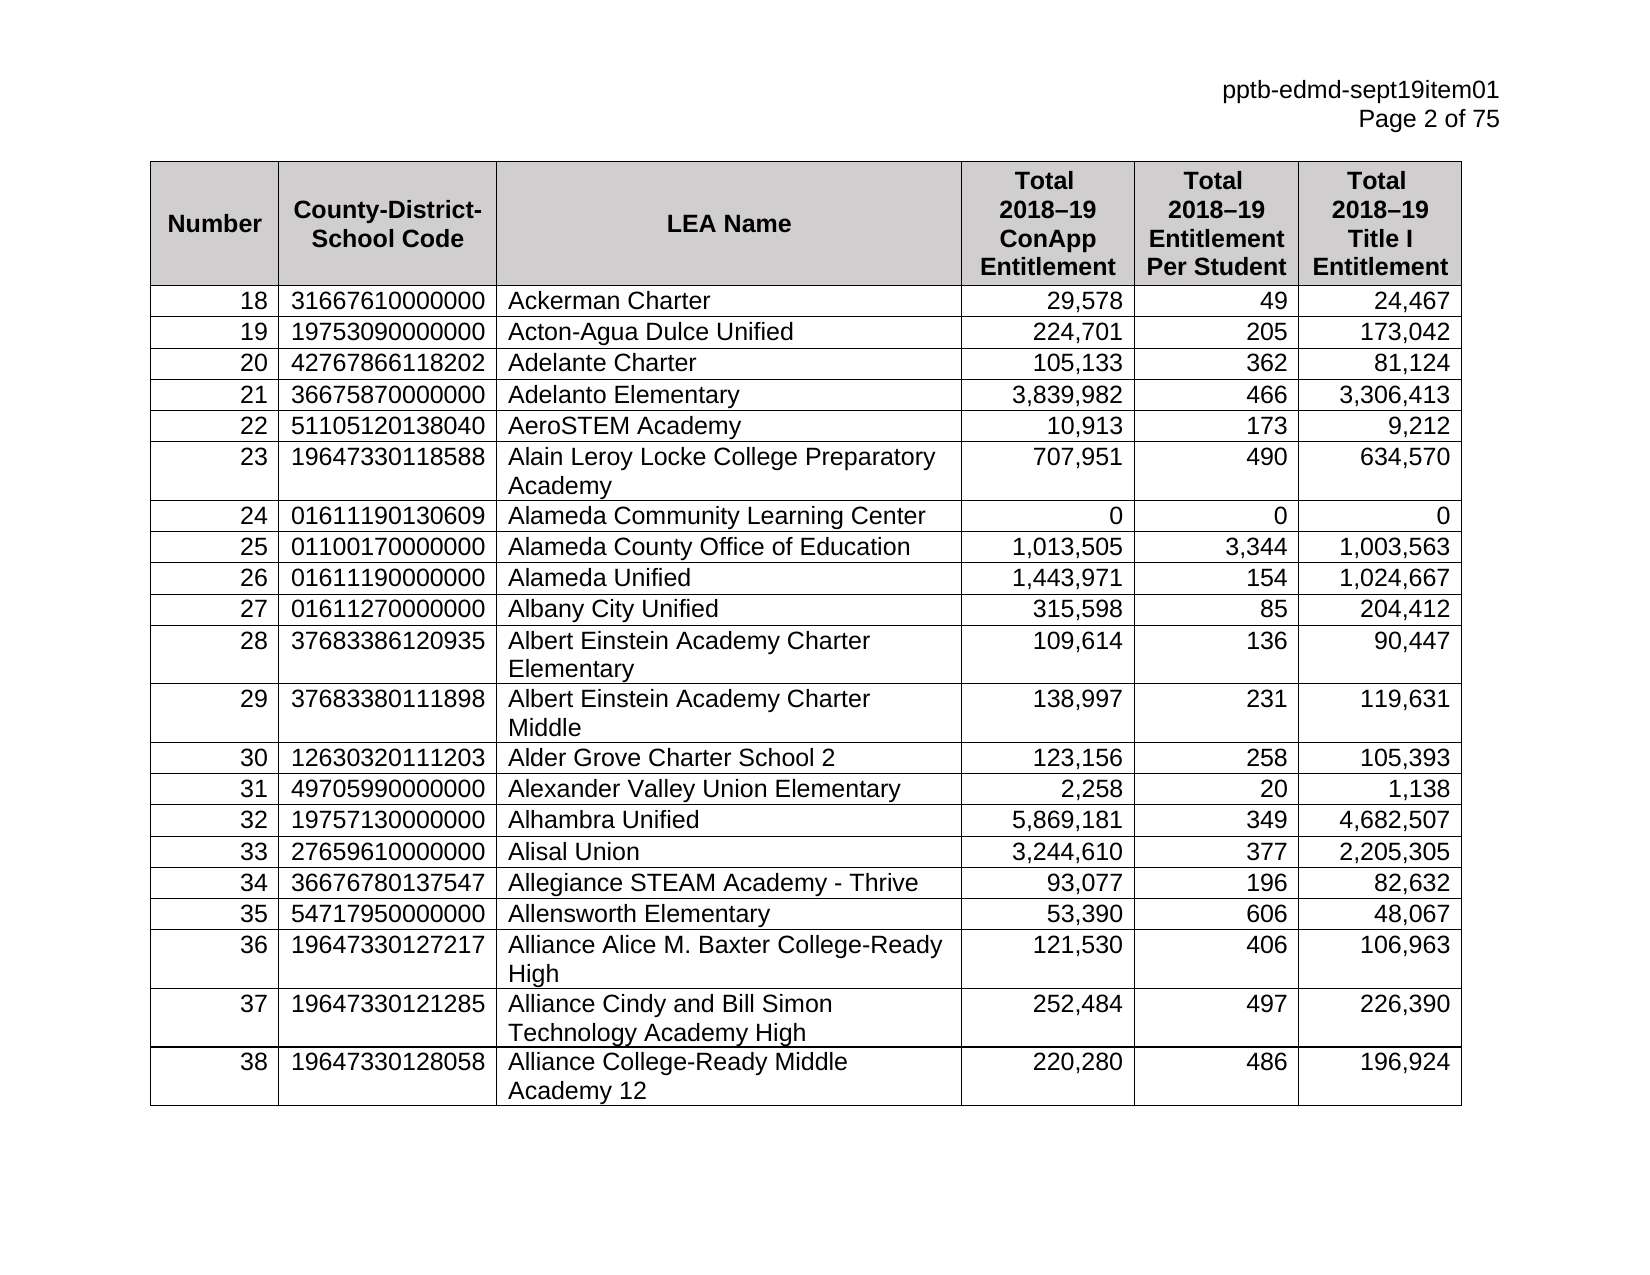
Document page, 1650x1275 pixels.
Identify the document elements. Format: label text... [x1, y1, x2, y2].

table_cell 634,570 [1299, 442, 1461, 500]
table_cell 2,205,305 [1299, 837, 1461, 867]
table_cell 121,530 [962, 930, 1134, 988]
table_cell 3,244,610 [962, 837, 1134, 867]
table_cell 466 [1135, 380, 1298, 410]
table_cell 24,467 [1299, 286, 1461, 316]
table_cell Alhambra Unified [497, 805, 961, 836]
table_cell 252,484 [962, 989, 1134, 1046]
table_cell 53,390 [962, 899, 1134, 929]
table_cell 29 [151, 684, 278, 742]
table_cell 226,390 [1299, 989, 1461, 1046]
table_cell Alisal Union [497, 837, 961, 867]
table_cell 497 [1135, 989, 1298, 1046]
table_cell 9,212 [1299, 411, 1461, 441]
table_cell 406 [1135, 930, 1298, 988]
table_cell 204,412 [1299, 595, 1461, 625]
table_cell 1,013,505 [962, 532, 1134, 562]
table_cell 26 [151, 563, 278, 593]
table_cell 25 [151, 532, 278, 562]
table_cell 1,024,667 [1299, 563, 1461, 593]
table_cell 19647330118588 [279, 442, 496, 500]
table_cell 0 [1299, 501, 1461, 531]
table_cell Alliance Cindy and Bill Simon Technology Academy High [497, 989, 961, 1046]
table_cell 31667610000000 [279, 286, 496, 316]
table_cell 27659610000000 [279, 837, 496, 867]
table_cell 82,632 [1299, 868, 1461, 898]
table_cell 31 [151, 774, 278, 804]
table_cell 32 [151, 805, 278, 836]
table_header Number [151, 162, 278, 285]
table_cell 106,963 [1299, 930, 1461, 988]
table_cell 42767866118202 [279, 349, 496, 379]
table_cell 29,578 [962, 286, 1134, 316]
table_cell 30 [151, 743, 278, 773]
table_cell 1,138 [1299, 774, 1461, 804]
table_cell 4,682,507 [1299, 805, 1461, 836]
table_cell 0 [962, 501, 1134, 531]
table_cell 36675870000000 [279, 380, 496, 410]
table_cell 49 [1135, 286, 1298, 316]
table_cell Albert Einstein Academy Charter Elementary [497, 626, 961, 683]
table_cell AeroSTEM Academy [497, 411, 961, 441]
table_cell Alliance College-Ready Middle Academy 12 [497, 1048, 961, 1105]
table_cell 19753090000000 [279, 317, 496, 347]
table_cell 196,924 [1299, 1048, 1461, 1105]
table_cell 37683380111898 [279, 684, 496, 742]
table_cell Alexander Valley Union Elementary [497, 774, 961, 804]
table_cell Alameda Community Learning Center [497, 501, 961, 531]
table_cell 93,077 [962, 868, 1134, 898]
table_cell 37 [151, 989, 278, 1046]
table_cell 36676780137547 [279, 868, 496, 898]
table_cell Acton-Agua Dulce Unified [497, 317, 961, 347]
table_cell 10,913 [962, 411, 1134, 441]
table_cell 224,701 [962, 317, 1134, 347]
table_cell 33 [151, 837, 278, 867]
table_header Total 2018–19 Title I Entitlement [1299, 162, 1461, 285]
table_cell 3,839,982 [962, 380, 1134, 410]
table_cell 20 [1135, 774, 1298, 804]
table_cell 35 [151, 899, 278, 929]
table_cell 119,631 [1299, 684, 1461, 742]
table_cell 22 [151, 411, 278, 441]
table_cell 606 [1135, 899, 1298, 929]
table_cell 205 [1135, 317, 1298, 347]
table_cell Alameda County Office of Education [497, 532, 961, 562]
table_cell 136 [1135, 626, 1298, 683]
table_cell 20 [151, 349, 278, 379]
table_cell 196 [1135, 868, 1298, 898]
table_cell 220,280 [962, 1048, 1134, 1105]
table_cell 0 [1135, 501, 1298, 531]
table_cell 23 [151, 442, 278, 500]
table_cell 19647330127217 [279, 930, 496, 988]
table_cell Ackerman Charter [497, 286, 961, 316]
table_cell 90,447 [1299, 626, 1461, 683]
table_cell 37683386120935 [279, 626, 496, 683]
table_cell Adelante Charter [497, 349, 961, 379]
table_cell 01611190130609 [279, 501, 496, 531]
table_cell Allegiance STEAM Academy - Thrive [497, 868, 961, 898]
table_cell 1,003,563 [1299, 532, 1461, 562]
table_header LEA Name [497, 162, 961, 285]
table_cell 48,067 [1299, 899, 1461, 929]
table_cell Allensworth Elementary [497, 899, 961, 929]
table_cell 173 [1135, 411, 1298, 441]
table_cell Alain Leroy Locke College Preparatory Academy [497, 442, 961, 500]
table_cell 21 [151, 380, 278, 410]
table_cell 138,997 [962, 684, 1134, 742]
table_cell 81,124 [1299, 349, 1461, 379]
table_header Total 2018–19 ConApp Entitlement [962, 162, 1134, 285]
table_cell 3,344 [1135, 532, 1298, 562]
table_cell 19757130000000 [279, 805, 496, 836]
table_cell 231 [1135, 684, 1298, 742]
table_cell 154 [1135, 563, 1298, 593]
table_cell 258 [1135, 743, 1298, 773]
table_cell 27 [151, 595, 278, 625]
table_cell 315,598 [962, 595, 1134, 625]
table_cell 707,951 [962, 442, 1134, 500]
table_cell 3,306,413 [1299, 380, 1461, 410]
table_cell 123,156 [962, 743, 1134, 773]
table_header Total 2018–19 Entitlement Per Student [1135, 162, 1298, 285]
table_cell 85 [1135, 595, 1298, 625]
table_cell 38 [151, 1048, 278, 1105]
table_cell 49705990000000 [279, 774, 496, 804]
table_cell 19 [151, 317, 278, 347]
table_cell 2,258 [962, 774, 1134, 804]
table_cell 01611190000000 [279, 563, 496, 593]
table_cell 19647330121285 [279, 989, 496, 1046]
table_cell 28 [151, 626, 278, 683]
table_cell 51105120138040 [279, 411, 496, 441]
table_cell Albany City Unified [497, 595, 961, 625]
table_cell 173,042 [1299, 317, 1461, 347]
table_cell 24 [151, 501, 278, 531]
table_cell Alder Grove Charter School 2 [497, 743, 961, 773]
table_cell 486 [1135, 1048, 1298, 1105]
table_cell 01611270000000 [279, 595, 496, 625]
table_cell 36 [151, 930, 278, 988]
table_cell 490 [1135, 442, 1298, 500]
table_header County-District-School Code [279, 162, 496, 285]
table_cell 18 [151, 286, 278, 316]
table_cell 105,393 [1299, 743, 1461, 773]
table_cell 377 [1135, 837, 1298, 867]
table_cell 362 [1135, 349, 1298, 379]
table_cell 349 [1135, 805, 1298, 836]
table_cell 5,869,181 [962, 805, 1134, 836]
table_cell Albert Einstein Academy Charter Middle [497, 684, 961, 742]
table_cell 54717950000000 [279, 899, 496, 929]
table_cell 105,133 [962, 349, 1134, 379]
table_cell 12630320111203 [279, 743, 496, 773]
table_cell 01100170000000 [279, 532, 496, 562]
table_cell 34 [151, 868, 278, 898]
table_cell 109,614 [962, 626, 1134, 683]
table_cell Adelanto Elementary [497, 380, 961, 410]
table_cell Alliance Alice M. Baxter College-Ready High [497, 930, 961, 988]
table_cell Alameda Unified [497, 563, 961, 593]
table_cell 1,443,971 [962, 563, 1134, 593]
table_cell 19647330128058 [279, 1048, 496, 1105]
